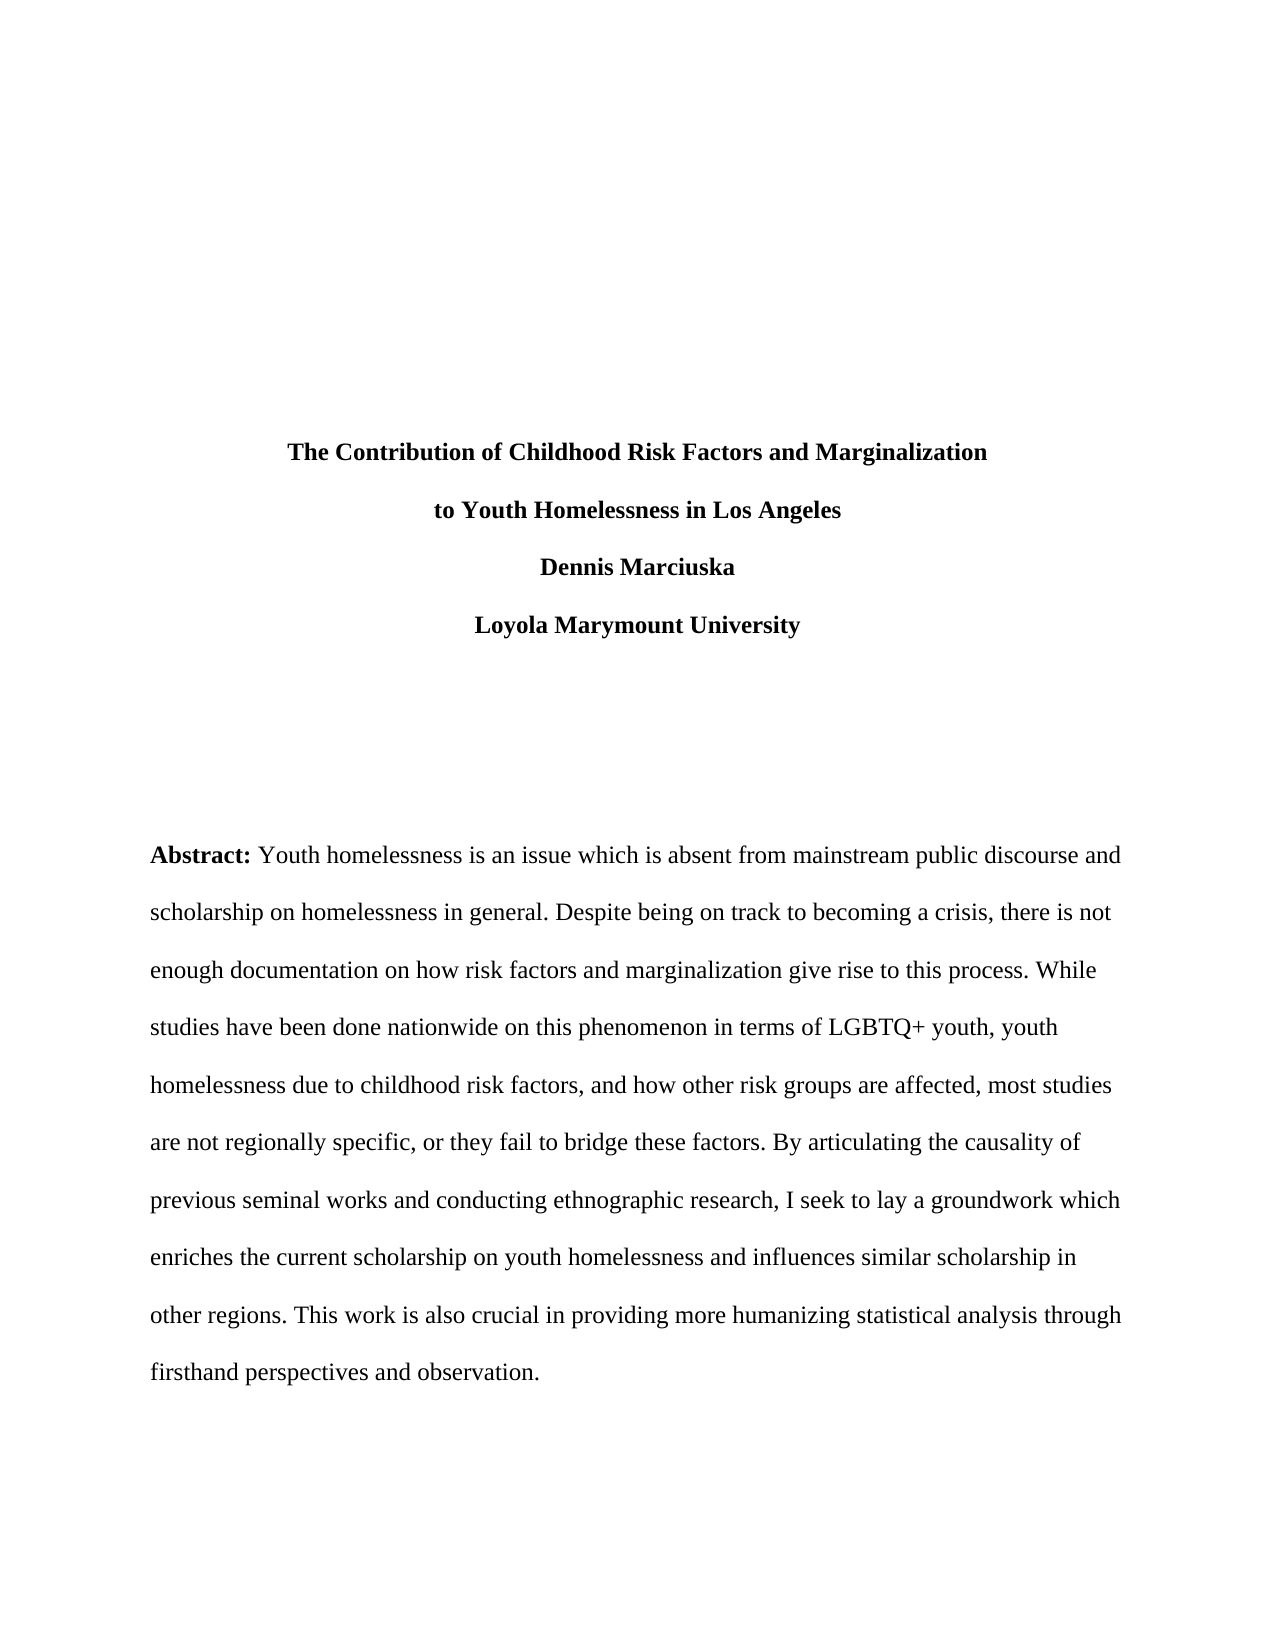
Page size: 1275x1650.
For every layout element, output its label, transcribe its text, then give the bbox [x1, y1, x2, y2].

text Dennis Marciuska [150, 552, 1125, 581]
text Loyola Marymount University [150, 610, 1125, 639]
text The Contribution of Childhood Risk Factors and Marginalization [150, 437, 1125, 466]
text to Youth Homelessness in Los Angeles [150, 495, 1125, 524]
text Abstract: Youth homelessness is an issue which is absent from mainstream public discourse and scholarship on homelessness in general. Despite being on track to becoming a crisis, there is not enough documentation on how risk factors and marginalization give rise to this process. While studies have been done nationwide on this phenomenon in terms of LGBTQ+ youth, youth homelessness due to childhood risk factors, and how other risk groups are affected, most studies are not regionally specific, or they fail to bridge these factors. By articulating the causality of previous seminal works and conducting ethnographic research, I seek to lay a groundwork which enriches the current scholarship on youth homelessness and influences similar scholarship in other regions. This work is also crucial in providing more humanizing statistical analysis through firsthand perspectives and observation. [150, 840, 1125, 1386]
